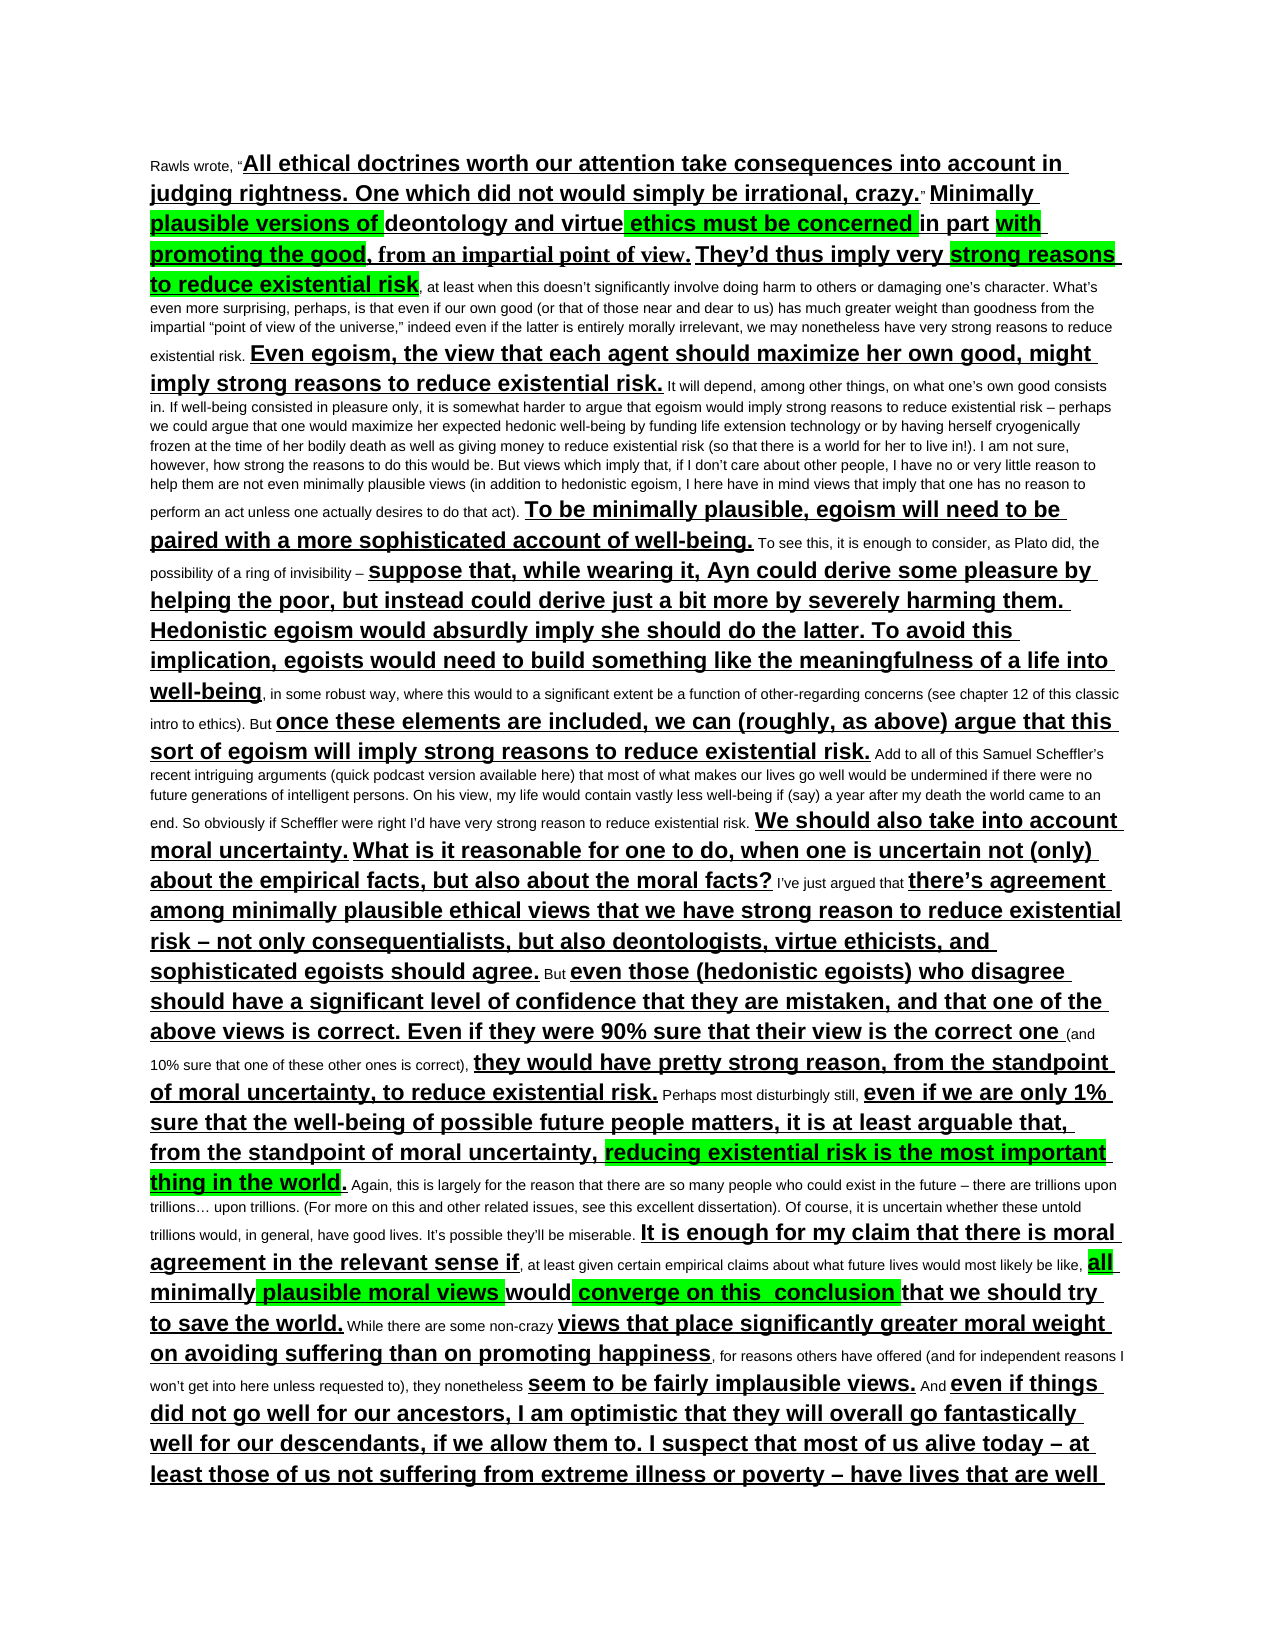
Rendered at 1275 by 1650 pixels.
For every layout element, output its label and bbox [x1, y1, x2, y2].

text [150, 150, 1125, 1487]
